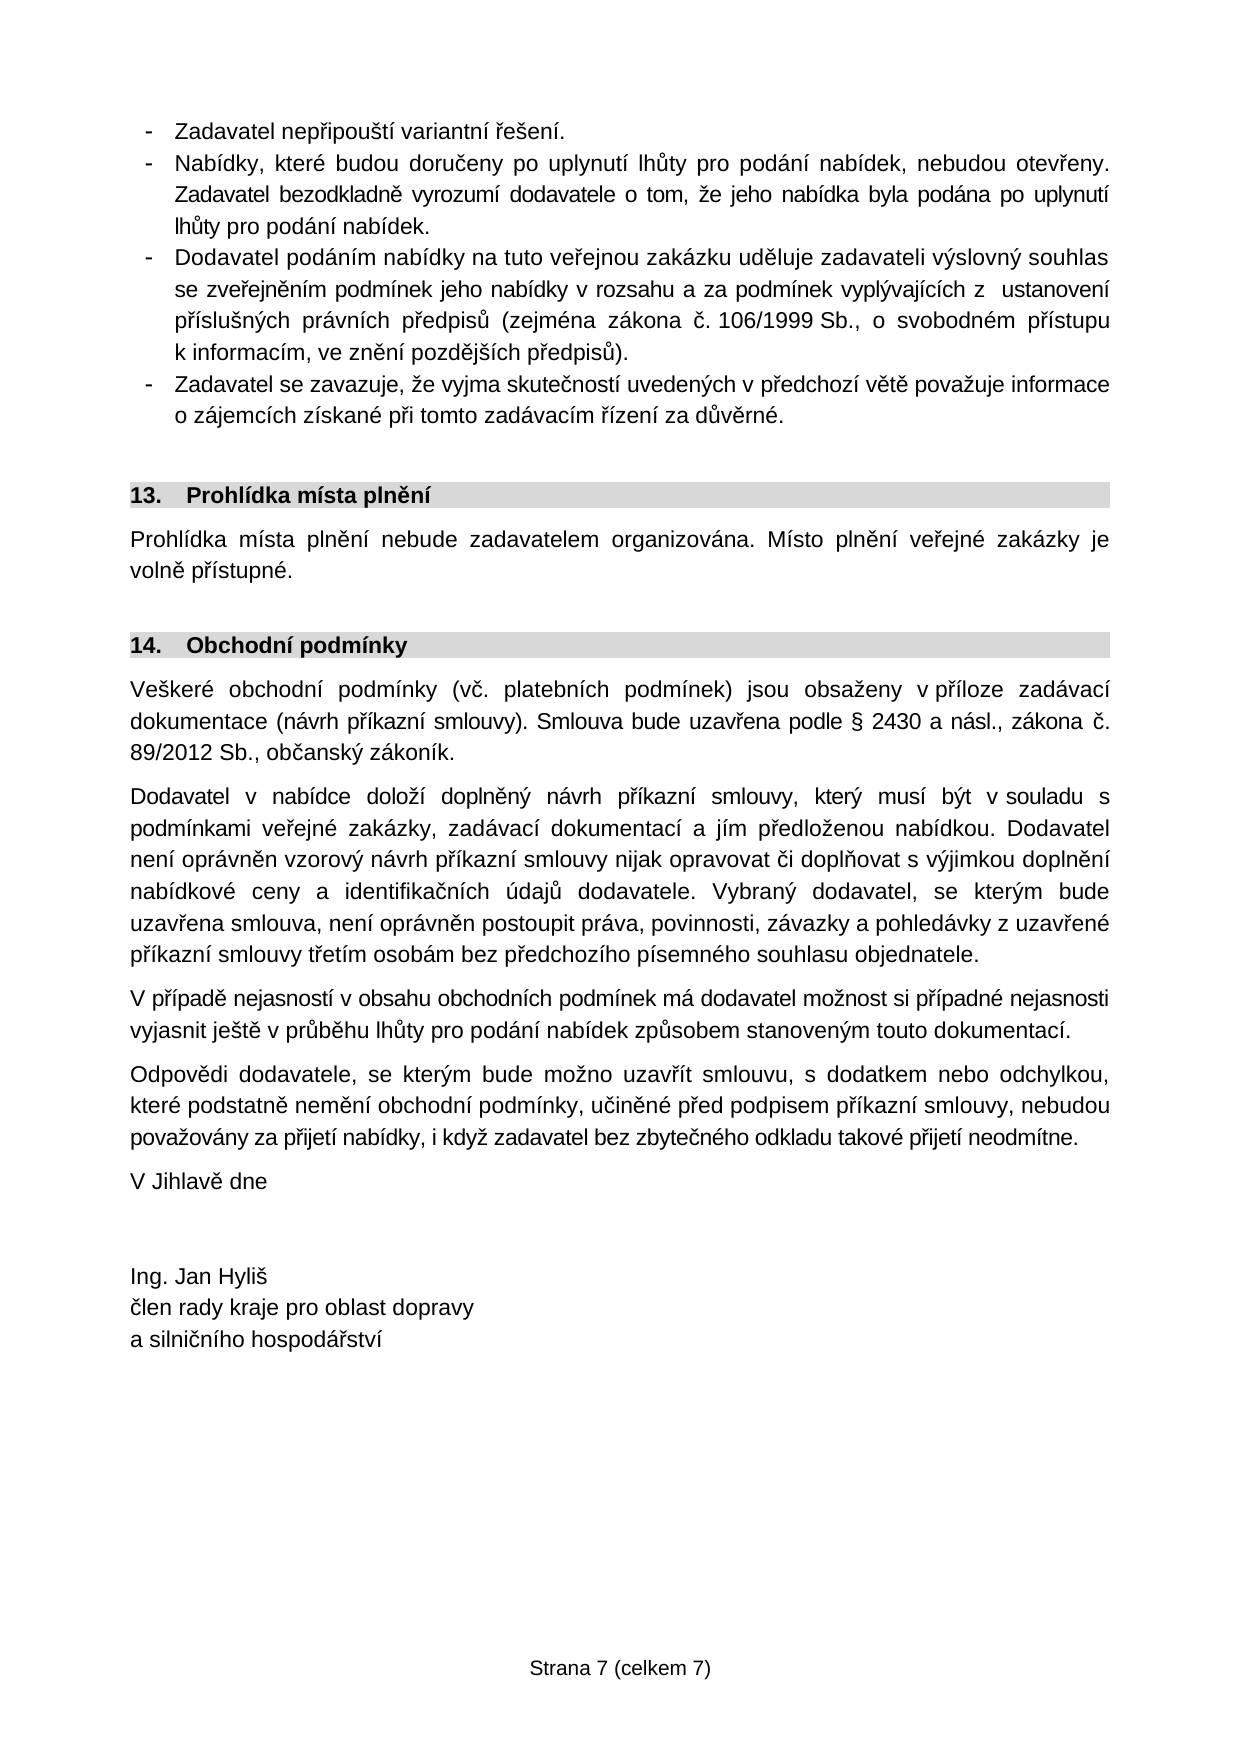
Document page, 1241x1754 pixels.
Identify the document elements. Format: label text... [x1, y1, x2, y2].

text Dodavatel v nabídce doloží doplněný návrh příkazní smlouvy, který musí být v souladu s podmínkami veřejné zakázky, zadávací dokumentací a jím předloženou nabídkou. Dodavatel není oprávněn vzorový návrh příkazní smlouvy nijak opravovat či doplňovat s výjimkou doplnění nabídkové ceny a identifikačních údajů dodavatele. Vybraný dodavatel, se kterým bude uzavřena smlouva, není oprávněn postoupit práva, povinnosti, závazky a pohledávky z uzavřené příkazní smlouvy třetím osobám bez předchozího písemného souhlasu objednatele. [130, 783, 1110, 967]
text a silničního hospodářství [130, 1326, 1110, 1352]
list Dodavatel podáním nabídky na tuto veřejnou zakázku uděluje zadavateli výslovný souhlas se zveřejněním podmínek jeho nabídky v rozsahu a za podmínek vyplývajících z ustanovení příslušných právních předpisů (zejména zákona č. 106/1999 Sb., o svobodném přístupu k informacím, ve znění pozdějších předpisů). [145, 244, 1110, 365]
text člen rady kraje pro oblast dopravy [130, 1294, 1110, 1321]
text Prohlídka místa plnění nebude zadavatelem organizována. Místo plnění veřejné zakázky je volně přístupné. [130, 526, 1110, 584]
title Prohlídka místa plnění [130, 482, 1110, 508]
text Ing. Jan Hyliš [130, 1263, 1110, 1289]
list Nabídky, které budou doručeny po uplynutí lhůty pro podání nabídek, nebudou otevřeny. Zadavatel bezodkladně vyrozumí dodavatele o tom, že jeho nabídka byla podána po uplynutí lhůty pro podání nabídek. [145, 150, 1110, 239]
text Odpovědi dodavatele, se kterým bude možno uzavřít smlouvu, s dodatkem nebo odchylkou, které podstatně nemění obchodní podmínky, učiněné před podpisem příkazní smlouvy, nebudou považovány za přijetí nabídky, i když zadavatel bez zbytečného odkladu takové přijetí neodmítne. [130, 1061, 1110, 1150]
list Zadavatel nepřipouští variantní řešení. [145, 118, 1110, 144]
text Veškeré obchodní podmínky (vč. platebních podmínek) jsou obsaženy v příloze zadávací dokumentace (návrh příkazní smlouvy). Smlouva bude uzavřena podle § 2430 a násl., zákona č. 89/2012 Sb., občanský zákoník. [130, 676, 1110, 766]
text V případě nejasností v obsahu obchodních podmínek má dodavatel možnost si případné nejasnosti vyjasnit ještě v průběhu lhůty pro podání nabídek způsobem stanoveným touto dokumentací. [130, 985, 1110, 1043]
text V Jihlavě dne [130, 1168, 1110, 1194]
title Obchodní podmínky [130, 632, 1110, 658]
list Zadavatel se zavazuje, že vyjma skutečností uvedených v předchozí větě považuje informace o zájemcích získané při tomto zadávacím řízení za důvěrné. [145, 371, 1110, 428]
